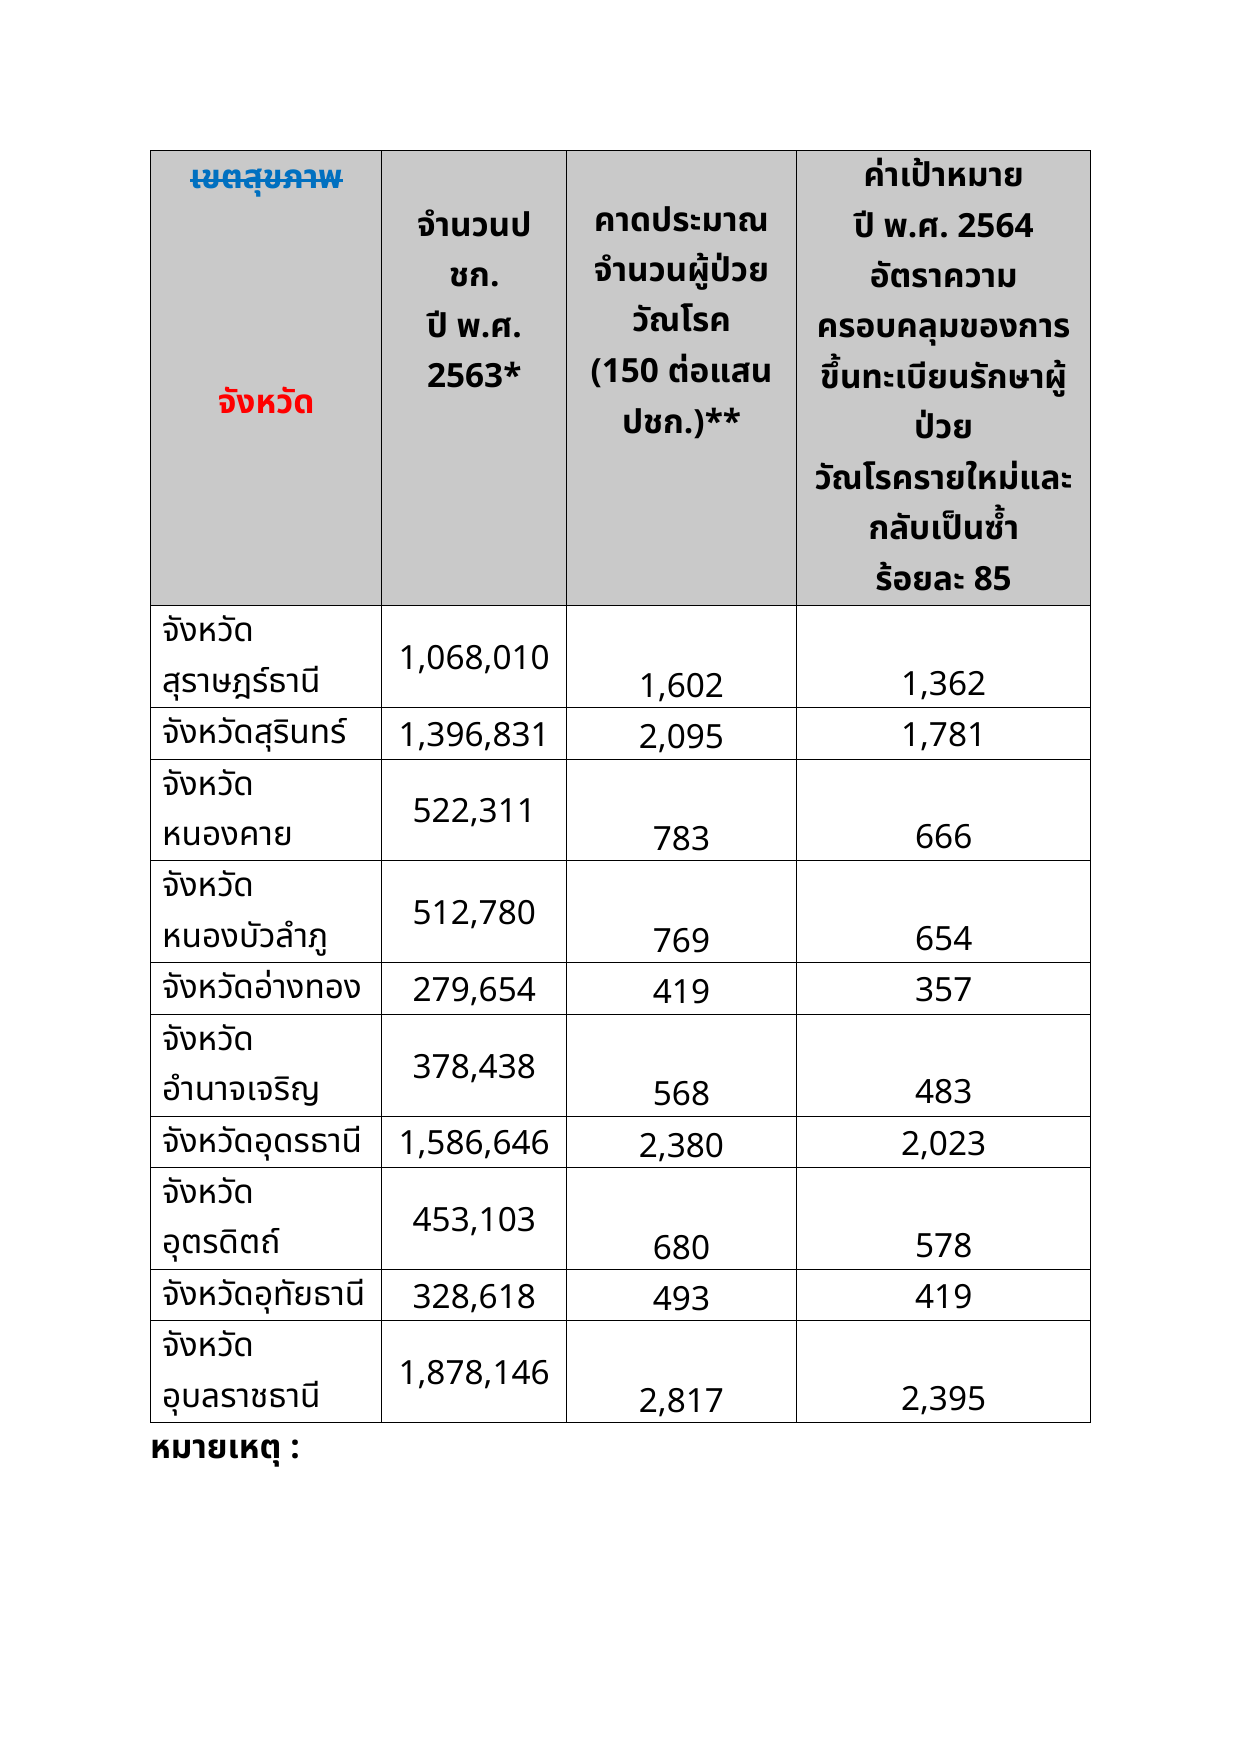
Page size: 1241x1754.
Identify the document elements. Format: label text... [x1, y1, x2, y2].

table_cell 654 [797, 861, 1090, 962]
table_cell จังหวัดอ่างทอง [151, 963, 381, 1014]
table_cell จังหวัดหนองบัวลำภู [151, 861, 381, 962]
table_cell 1,586,646 [382, 1117, 566, 1167]
table_cell 1,396,831 [382, 708, 566, 758]
table_cell 493 [567, 1270, 796, 1320]
table_cell 419 [797, 1270, 1090, 1320]
table_cell จังหวัดสุราษฎร์ธานี [151, 606, 381, 707]
table_cell 279,654 [382, 963, 566, 1014]
table_cell 2,817 [567, 1321, 796, 1422]
table_cell 783 [567, 760, 796, 860]
table_cell จังหวัดอุดรธานี [151, 1117, 381, 1167]
table_cell จังหวัดหนองคาย [151, 760, 381, 860]
table_cell 483 [797, 1015, 1090, 1116]
table_header ค่าเป้าหมาย ปี พ.ศ. 2564 อัตราความครอบคลุมของการขึ้นทะเบียนรักษาผู้ป่วย วัณโรครายใหม่และกลับเป็นซ้ำ ร้อยละ 85 [797, 151, 1090, 605]
table_cell 1,602 [567, 606, 796, 707]
table_cell จังหวัดสุรินทร์ [151, 708, 381, 758]
table_cell 522,311 [382, 760, 566, 860]
table_header เขตสุขภาพ จังหวัด [151, 151, 381, 605]
table_cell จังหวัดอำนาจเจริญ [151, 1015, 381, 1116]
table_cell 512,780 [382, 861, 566, 962]
table_cell 2,395 [797, 1321, 1090, 1422]
table_cell 1,878,146 [382, 1321, 566, 1422]
table_cell 378,438 [382, 1015, 566, 1116]
text หมายเหตุ : [150, 1423, 1090, 1474]
table_cell 1,068,010 [382, 606, 566, 707]
table_cell 2,380 [567, 1117, 796, 1167]
table_cell 578 [797, 1168, 1090, 1269]
table_cell 1,362 [797, 606, 1090, 707]
table_cell 568 [567, 1015, 796, 1116]
table_header จำนวนปชก. ปี พ.ศ. 2563* [382, 151, 566, 605]
table_cell 666 [797, 760, 1090, 860]
table_cell 453,103 [382, 1168, 566, 1269]
table_cell 1,781 [797, 708, 1090, 758]
table_cell 680 [567, 1168, 796, 1269]
table_cell จังหวัดอุบลราชธานี [151, 1321, 381, 1422]
table_cell 419 [567, 963, 796, 1014]
table_cell 769 [567, 861, 796, 962]
table_cell 357 [797, 963, 1090, 1014]
table_cell 2,095 [567, 708, 796, 758]
table_cell 2,023 [797, 1117, 1090, 1167]
table_cell จังหวัดอุตรดิตถ์ [151, 1168, 381, 1269]
table_header คาดประมาณ จำนวนผู้ป่วยวัณโรค (150 ต่อแสน ปชก.)** [567, 151, 796, 605]
table_cell จังหวัดอุทัยธานี [151, 1270, 381, 1320]
table_cell 328,618 [382, 1270, 566, 1320]
